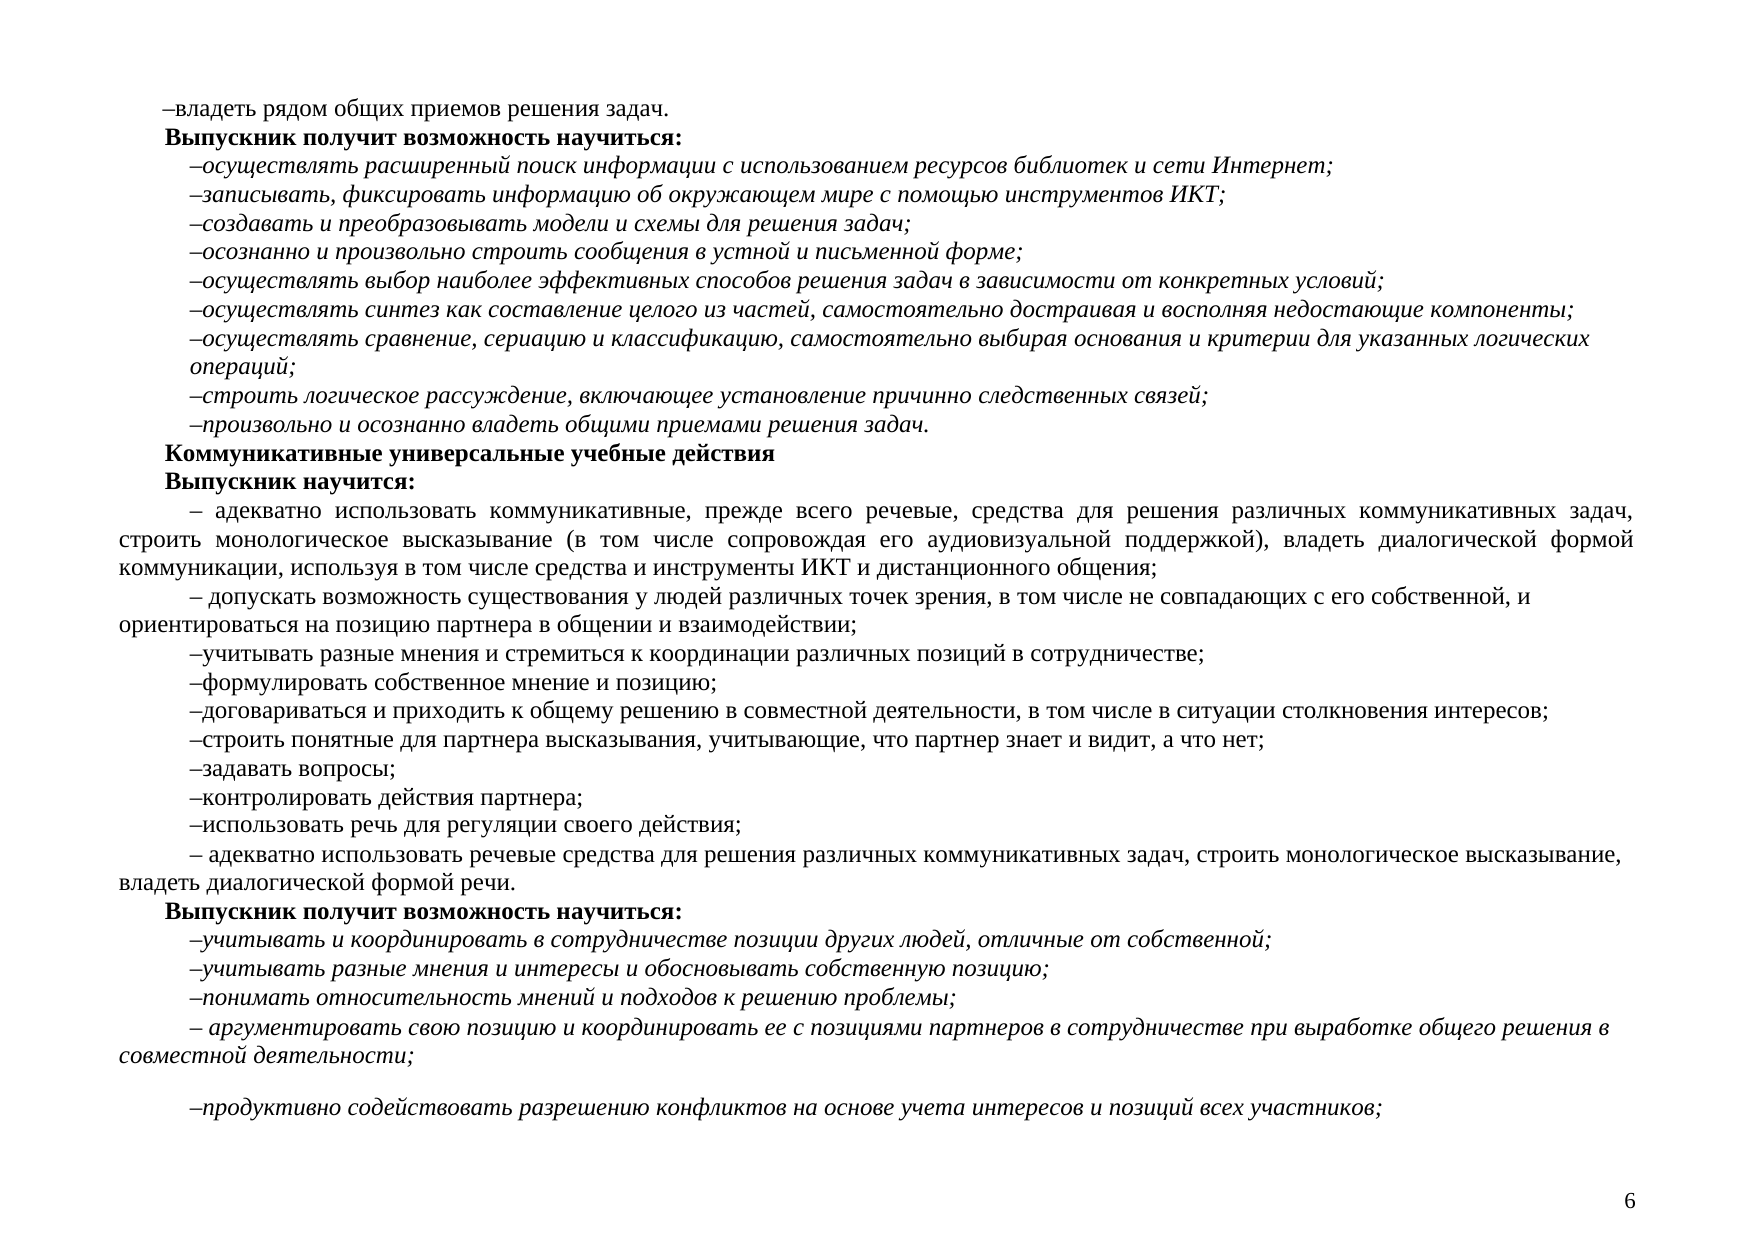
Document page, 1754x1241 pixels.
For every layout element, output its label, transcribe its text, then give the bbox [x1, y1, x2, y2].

text Коммуникативные универсальные учебные действия [164, 438, 1635, 467]
text – адекватно использовать коммуникативные, прежде всего речевые, средства для решения различных коммуникативных задач, строить монологическое высказывание (в том числе сопровождая его аудиовизуальной поддержкой), владеть диалогической формой коммуникации, используя в том числе средства и инструменты ИКТ и дистанционного общения; [119, 496, 1635, 581]
text –строить понятные для партнера высказывания, учитывающие, что партнер знает и видит, а что нет; [189, 724, 1635, 753]
text Выпускник научится: [164, 467, 1635, 495]
text – аргументировать свою позицию и координировать ее с позициями партнеров в сотрудничестве при выработке общего решения в совместной деятельности; [119, 1012, 1635, 1069]
text –записывать, фиксировать информацию об окружающем мире с помощью инструментов ИКТ; [189, 179, 1635, 208]
text –произвольно и осознанно владеть общими приемами решения задач. [189, 409, 1635, 438]
text –осуществлять расширенный поиск информации с использованием ресурсов библиотек и сети Интернет; [189, 151, 1635, 179]
text –продуктивно содействовать разрешению конфликтов на основе учета интересов и позиций всех участников; [189, 1092, 1635, 1121]
text –осуществлять сравнение, сериацию и классификацию, самостоятельно выбирая основания и критерии для указанных логических операций; [189, 323, 1635, 380]
text –понимать относительность мнений и подходов к решению проблемы; [189, 982, 1635, 1011]
text –использовать речь для регуляции своего действия; [189, 810, 1635, 838]
text – допускать возможность существования у людей различных точек зрения, в том числе не совпадающих с его собственной, и ориентироваться на позицию партнера в общении и взаимодействии; [119, 582, 1635, 638]
text –учитывать разные мнения и стремиться к координации различных позиций в сотрудничестве; [189, 638, 1635, 667]
text –строить логическое рассуждение, включающее установление причинно­ следственных связей; [189, 380, 1635, 409]
text –договариваться и приходить к общему решению в совместной деятельности, в том числе в ситуации столкновения интересов; [189, 695, 1635, 724]
text –осознанно и произвольно строить сообщения в устной и письменной форме; [189, 236, 1635, 265]
text Выпускник получит возможность научиться: [164, 122, 1635, 151]
text –контролировать действия партнера; [189, 782, 1635, 810]
text – адекватно использовать речевые средства для решения различных коммуникативных задач, строить монологическое высказывание, владеть диалогической формой речи. [119, 840, 1635, 896]
text –задавать вопросы; [189, 753, 1635, 782]
text –учитывать и координировать в сотрудничестве позиции других людей, отличные от собственной; [189, 925, 1635, 953]
text –учитывать разные мнения и интересы и обосновывать собственную позицию; [189, 953, 1635, 982]
text –создавать и преобразовывать модели и схемы для решения задач; [189, 208, 1635, 236]
text –осуществлять выбор наиболее эффективных способов решения задач в зависимости от конкретных условий; [189, 265, 1635, 294]
text –формулировать собственное мнение и позицию; [189, 667, 1635, 695]
text Выпускник получит возможность научиться: [164, 896, 1635, 925]
text –осуществлять синтез как составление целого из частей, самостоятельно достраивая и восполняя недостающие компоненты; [189, 294, 1635, 323]
text –владеть рядом общих приемов решения задач. [119, 93, 1635, 122]
